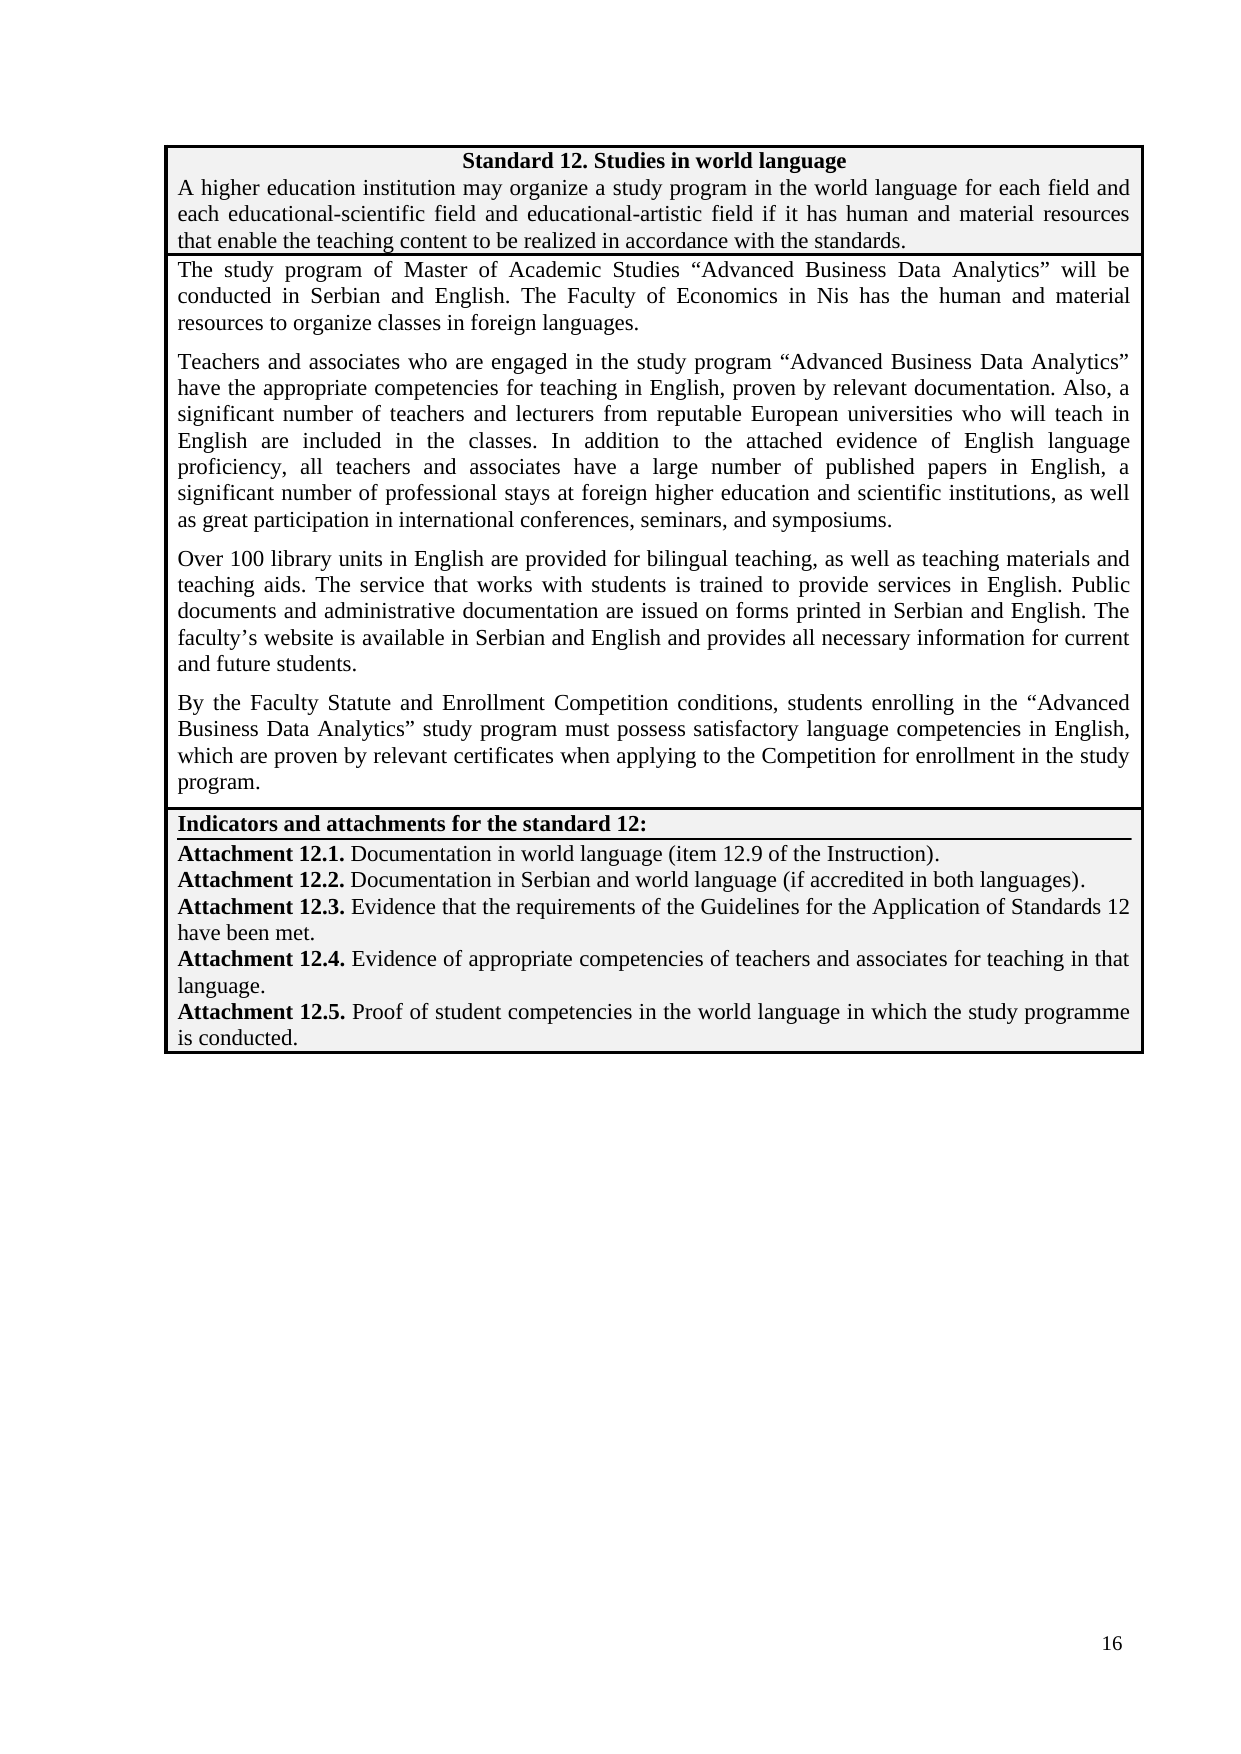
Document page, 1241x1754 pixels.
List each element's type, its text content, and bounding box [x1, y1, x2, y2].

table_header Standard 12. Studies in world language A higher education institution may organize a study program in the world language for each field and each educational-scientific field and educational-artistic field if it has human and material resources that enable the teaching content to be realized in accordance with the standards. [168, 148, 1141, 253]
table_cell Indicators and attachments for the standard 12: Attachment 12.1. Documentation in world language (item 12.9 of the Instruction). Attachment 12.2. Documentation in Serbian and world language (if accredited in both languages). Attachment 12.3. Evidence that the requirements of the Guidelines for the Application of Standards 12 have been met. Attachment 12.4. Evidence of appropriate competencies of teachers and associates for teaching in that language. Attachment 12.5. Proof of student competencies in the world language in which the study programme is conducted. [168, 810, 1141, 1051]
table_cell The study program of Master of Academic Studies “Advanced Business Data Analytics” will be conducted in Serbian and English. The Faculty of Economics in Nis has the human and material resources to organize classes in foreign languages. Teachers and associates who are engaged in the study program “Advanced Business Data Analytics” have the appropriate competencies for teaching in English, proven by relevant documentation. Also, a significant number of teachers and lecturers from reputable European universities who will teach in English are included in the classes. In addition to the attached evidence of English language proficiency, all teachers and associates have a large number of published papers in English, a significant number of professional stays at foreign higher education and scientific institutions, as well as great participation in international conferences, seminars, and symposiums. Over 100 library units in English are provided for bilingual teaching, as well as teaching materials and teaching aids. The service that works with students is trained to provide services in English. Public documents and administrative documentation are issued on forms printed in Serbian and English. The faculty’s website is available in Serbian and English and provides all necessary information for current and future students. By the Faculty Statute and Enrollment Competition conditions, students enrolling in the “Advanced Business Data Analytics” study program must possess satisfactory language competencies in English, which are proven by relevant certificates when applying to the Competition for enrollment in the study program. [168, 256, 1141, 807]
